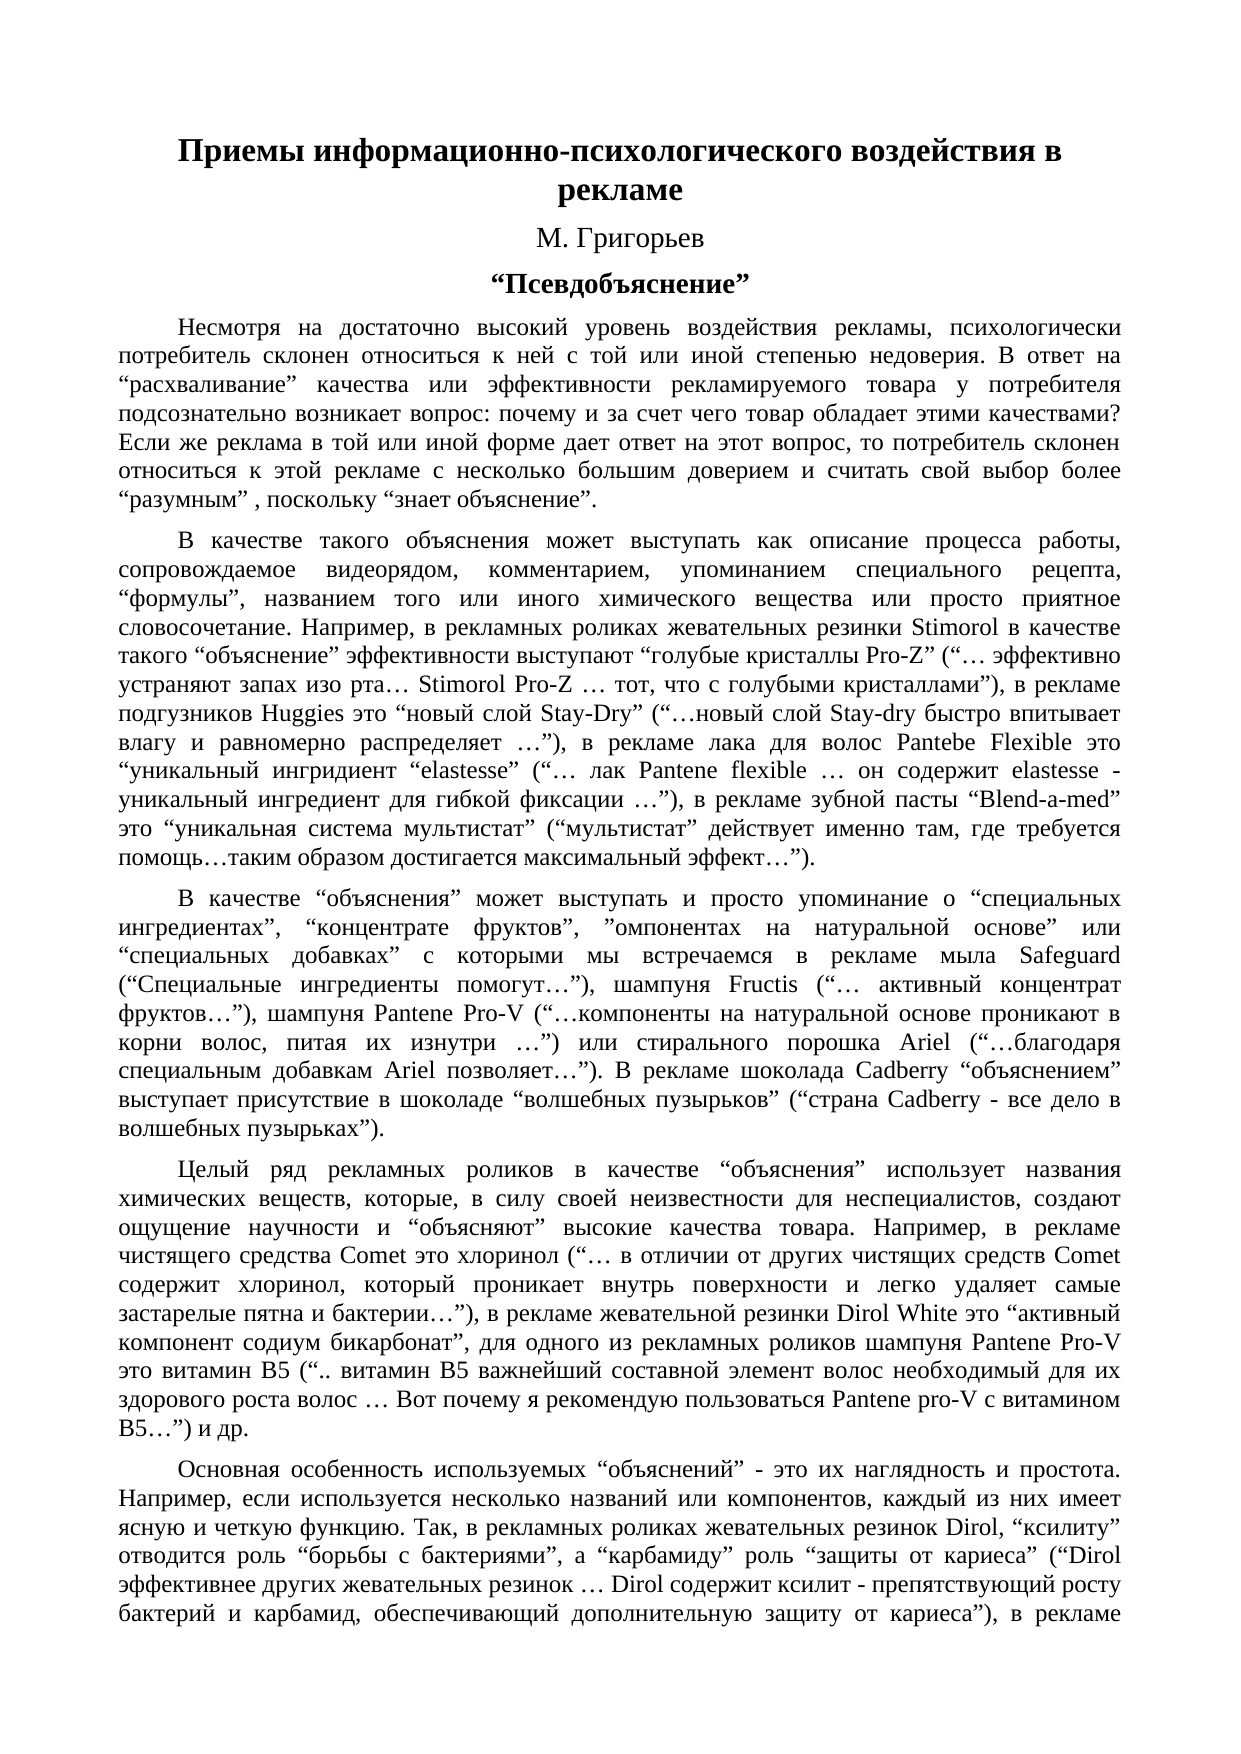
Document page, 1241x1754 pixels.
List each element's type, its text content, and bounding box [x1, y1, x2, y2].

text В качестве “объяснения” может выступать и просто упоминание о “специальных ингредиентах”, “концентрате фруктов”, ”омпонентах на натуральной основе” или “специальных добавках” с которыми мы встречаемся в рекламе мыла Safeguard (“Специальные ингредиенты помогут…”), шампуня Fructis (“… активный концентрат фруктов…”), шампуня Pantene Pro-V (“…компоненты на натуральной основе проникают в корни волос, питая их изнутри …”) или стирального порошка Ariel (“…благодаря специальным добавкам Ariel позволяет…”). В рекламе шоколада Cadberry “объяснением” выступает присутствие в шоколаде “волшебных пузырьков” (“страна Cadberry - все дело в волшебных пузырьках”). [118, 883, 1122, 1142]
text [118, 1454, 1122, 1627]
text В качестве такого объяснения может выступать как описание процесса работы, сопровождаемое видеорядом, комментарием, упоминанием специального рецепта, “формулы”, названием того или иного химического вещества или просто приятное словосочетание. Например, в рекламных роликах жевательных резинки Stimorol в качестве такого “объяснение” эффективности выступают “голубые кристаллы Pro-Z” (“… эффективно устраняют запах изо рта… Stimorol Pro-Z … тот, что с голубыми кристаллами”), в рекламе подгузников Huggies это “новый слой Stay-Dry” (“…новый слой Stay-dry быстро впитывает влагу и равномерно распределяет …”), в рекламе лака для волос Pantebe Flexible это “уникальный ингридиент “elastesse” (“… лак Pantene flexible … он содержит elastesse - уникальный ингредиент для гибкой фиксации …”), в рекламе зубной пасты “Blend-a-med” это “уникальная система мультистат” (“мультистат” действует именно там, где требуется помощь…таким образом достигается максимальный эффект…”). [118, 526, 1122, 871]
text Целый ряд рекламных роликов в качестве “объяснения” использует названия химических веществ, которые, в силу своей неизвестности для неспециалистов, создают ощущение научности и “объясняют” высокие качества товара. Например, в рекламе чистящего средства Comet это хлоринол (“… в отличии от других чистящих средств Comet содержит хлоринол, который проникает внутрь поверхности и легко удаляет самые застарелые пятна и бактерии…”), в рекламе жевательной резинки Dirol White это “активный компонент содиум бикарбонат”, для одного из рекламных роликов шампуня Pantene Pro-V это витамин B5 (“.. витамин B5 важнейший составной элемент волос необходимый для их здорового роста волос … Вот почему я рекомендую пользоваться Pantene pro-V с витамином В5…”) и др. [118, 1154, 1122, 1442]
text М. Григорьев [118, 220, 1122, 253]
text Несмотря на достаточно высокий уровень воздействия рекламы, психологически потребитель склонен относиться к ней с той или иной степенью недоверия. В ответ на “расхваливание” качества или эффективности рекламируемого товара у потребителя подсознательно возникает вопрос: почему и за счет чего товар обладает этими качествами? Если же реклама в той или иной форме дает ответ на этот вопрос, то потребитель склонен относиться к этой рекламе с несколько большим доверием и считать свой выбор более “разумным” , поскольку “знает объяснение”. [118, 312, 1122, 513]
text “Псевдобъяснение” [118, 266, 1122, 299]
text Приемы информационно-психологического воздействия в рекламе [118, 131, 1122, 207]
